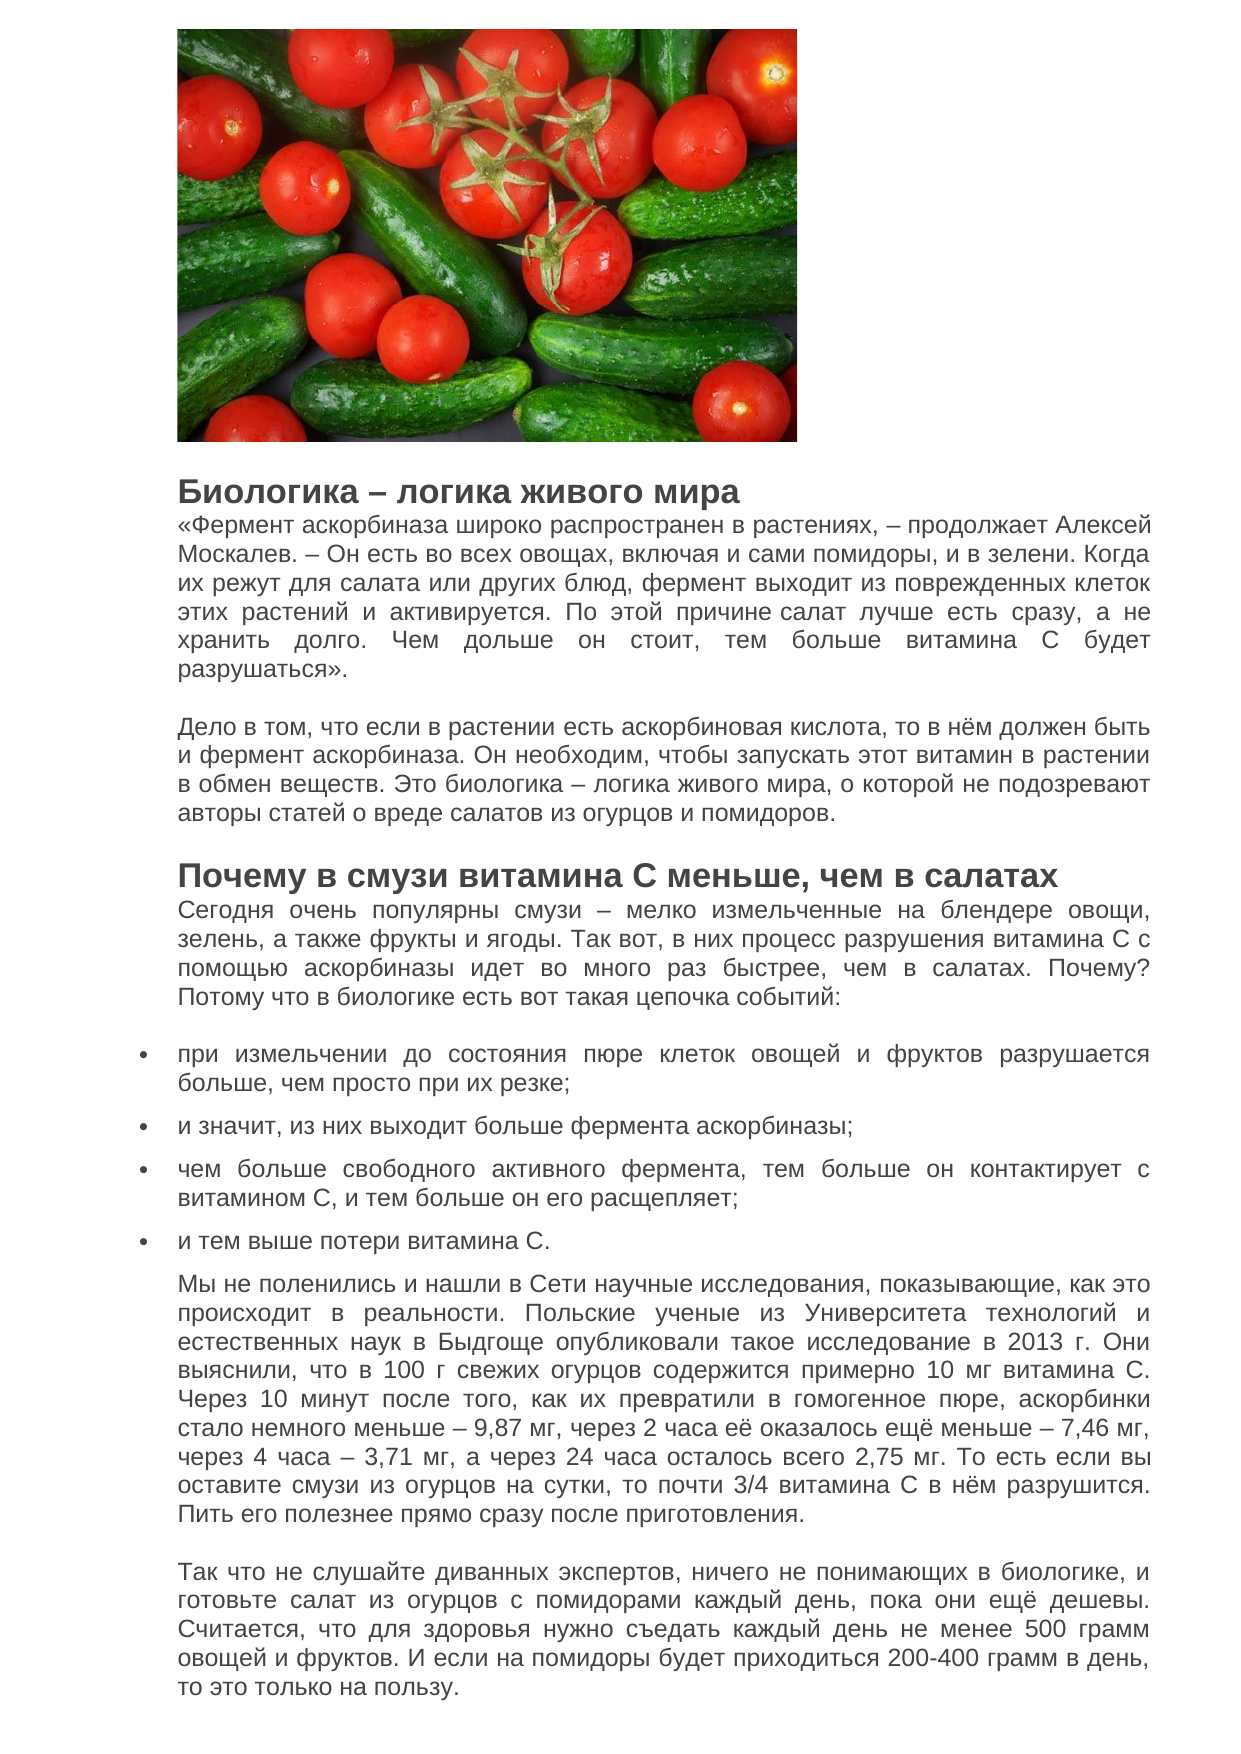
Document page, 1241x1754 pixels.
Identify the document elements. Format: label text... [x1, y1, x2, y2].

list и значит, из них выходит больше фермента аскорбиназы; [140, 1111, 1152, 1140]
list чем больше свободного активного фермента, тем больше он контактирует с витамином С, и тем больше он его расщепляет; [140, 1154, 1152, 1212]
text Так что не слушайте диванных экспертов, ничего не понимающих в биологике, и готовьте салат из огурцов с помидорами каждый день, пока они ещё дешевы. Считается, что для здоровья нужно съедать каждый день не менее 500 грамм овощей и фруктов. И если на помидоры будет приходиться 200-400 грамм в день, то это только на пользу. [177, 1557, 1152, 1700]
text Биологика – логика живого мира [177, 471, 1152, 510]
list при измельчении до состояния пюре клеток овощей и фруктов разрушается больше, чем просто при их резке; [140, 1039, 1152, 1097]
text Дело в том, что если в растении есть аскорбиновая кислота, то в нём должен быть и фермент аскорбиназа. Он необходим, чтобы запускать этот витамин в растении в обмен веществ. Это биологика – логика живого мира, о которой не подозревают авторы статей о вреде салатов из огурцов и помидоров. [177, 712, 1152, 827]
text Почему в смузи витамина С меньше, чем в салатах [177, 856, 1152, 895]
list и тем выше потери витамина С. [140, 1226, 1152, 1255]
text «Фермент аскорбиназа широко распространен в растениях, – продолжает Алексей Москалев. – Он есть во всех овощах, включая и сами помидоры, и в зелени. Когда их режут для салата или других блюд, фермент выходит из поврежденных клеток этих растений и активируется. По этой причине салат лучше есть сразу, а не хранить долго. Чем дольше он стоит, тем больше витамина С будет разрушаться». [177, 510, 1152, 683]
text Сегодня очень популярны смузи – мелко измельченные на блендере овощи, зелень, а также фрукты и ягоды. Так вот, в них процесс разрушения витамина С с помощью аскорбиназы идет во много раз быстрее, чем в салатах. Почему? Потому что в биологике есть вот такая цепочка событий: [177, 895, 1152, 1010]
picture [177, 29, 798, 442]
text Мы не поленились и нашли в Сети научные исследования, показывающие, как это происходит в реальности. Польские ученые из Университета технологий и естественных наук в Быдгоще опубликовали такое исследование в 2013 г. Они выяснили, что в 100 г свежих огурцов содержится примерно 10 мг витамина С. Через 10 минут после того, как их превратили в гомогенное пюре, аскорбинки стало немного меньше – 9,87 мг, через 2 часа её оказалось ещё меньше – 7,46 мг, через 4 часа – 3,71 мг, а через 24 часа осталось всего 2,75 мг. То есть если вы оставите смузи из огурцов на сутки, то почти 3/4 витамина С в нём разрушится. Пить его полезнее прямо сразу после приготовления. [177, 1269, 1152, 1528]
